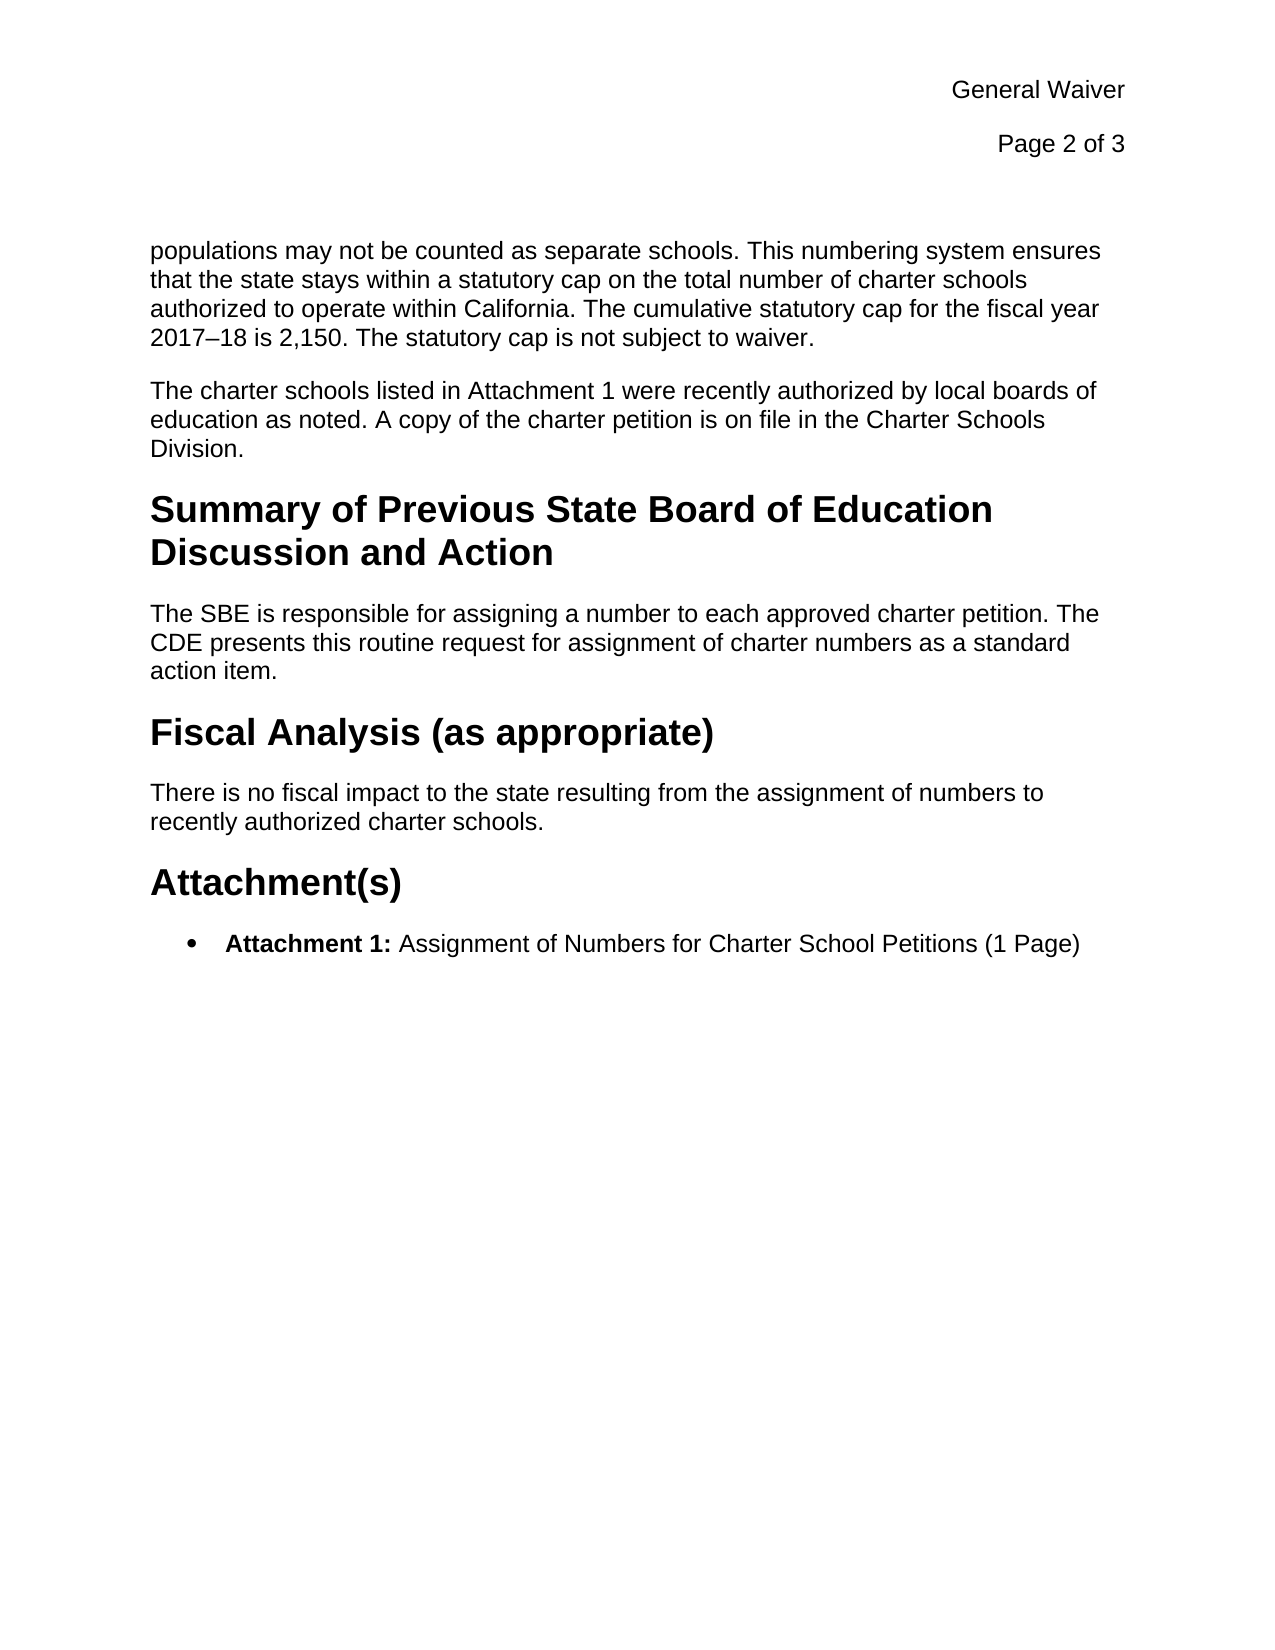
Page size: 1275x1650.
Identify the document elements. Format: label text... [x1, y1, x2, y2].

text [150, 236, 1125, 351]
subtitle Summary of Previous State Board of Education Discussion and Action [150, 487, 1125, 574]
text The charter schools listed in Attachment 1 were recently authorized by local boards of education as noted. A copy of the charter petition is on file in the Charter Schools Division. [150, 376, 1125, 462]
subtitle Fiscal Analysis (as appropriate) [150, 710, 1125, 753]
list Attachment 1: Assignment of Numbers for Charter School Petitions (1 Page) [187, 929, 1125, 958]
text The SBE is responsible for assigning a number to each approved charter petition. The CDE presents this routine request for assignment of charter numbers as a standard action item. [150, 599, 1125, 685]
subtitle Attachment(s) [150, 861, 1125, 904]
text There is no fiscal impact to the state resulting from the assignment of numbers to recently authorized charter schools. [150, 778, 1125, 836]
